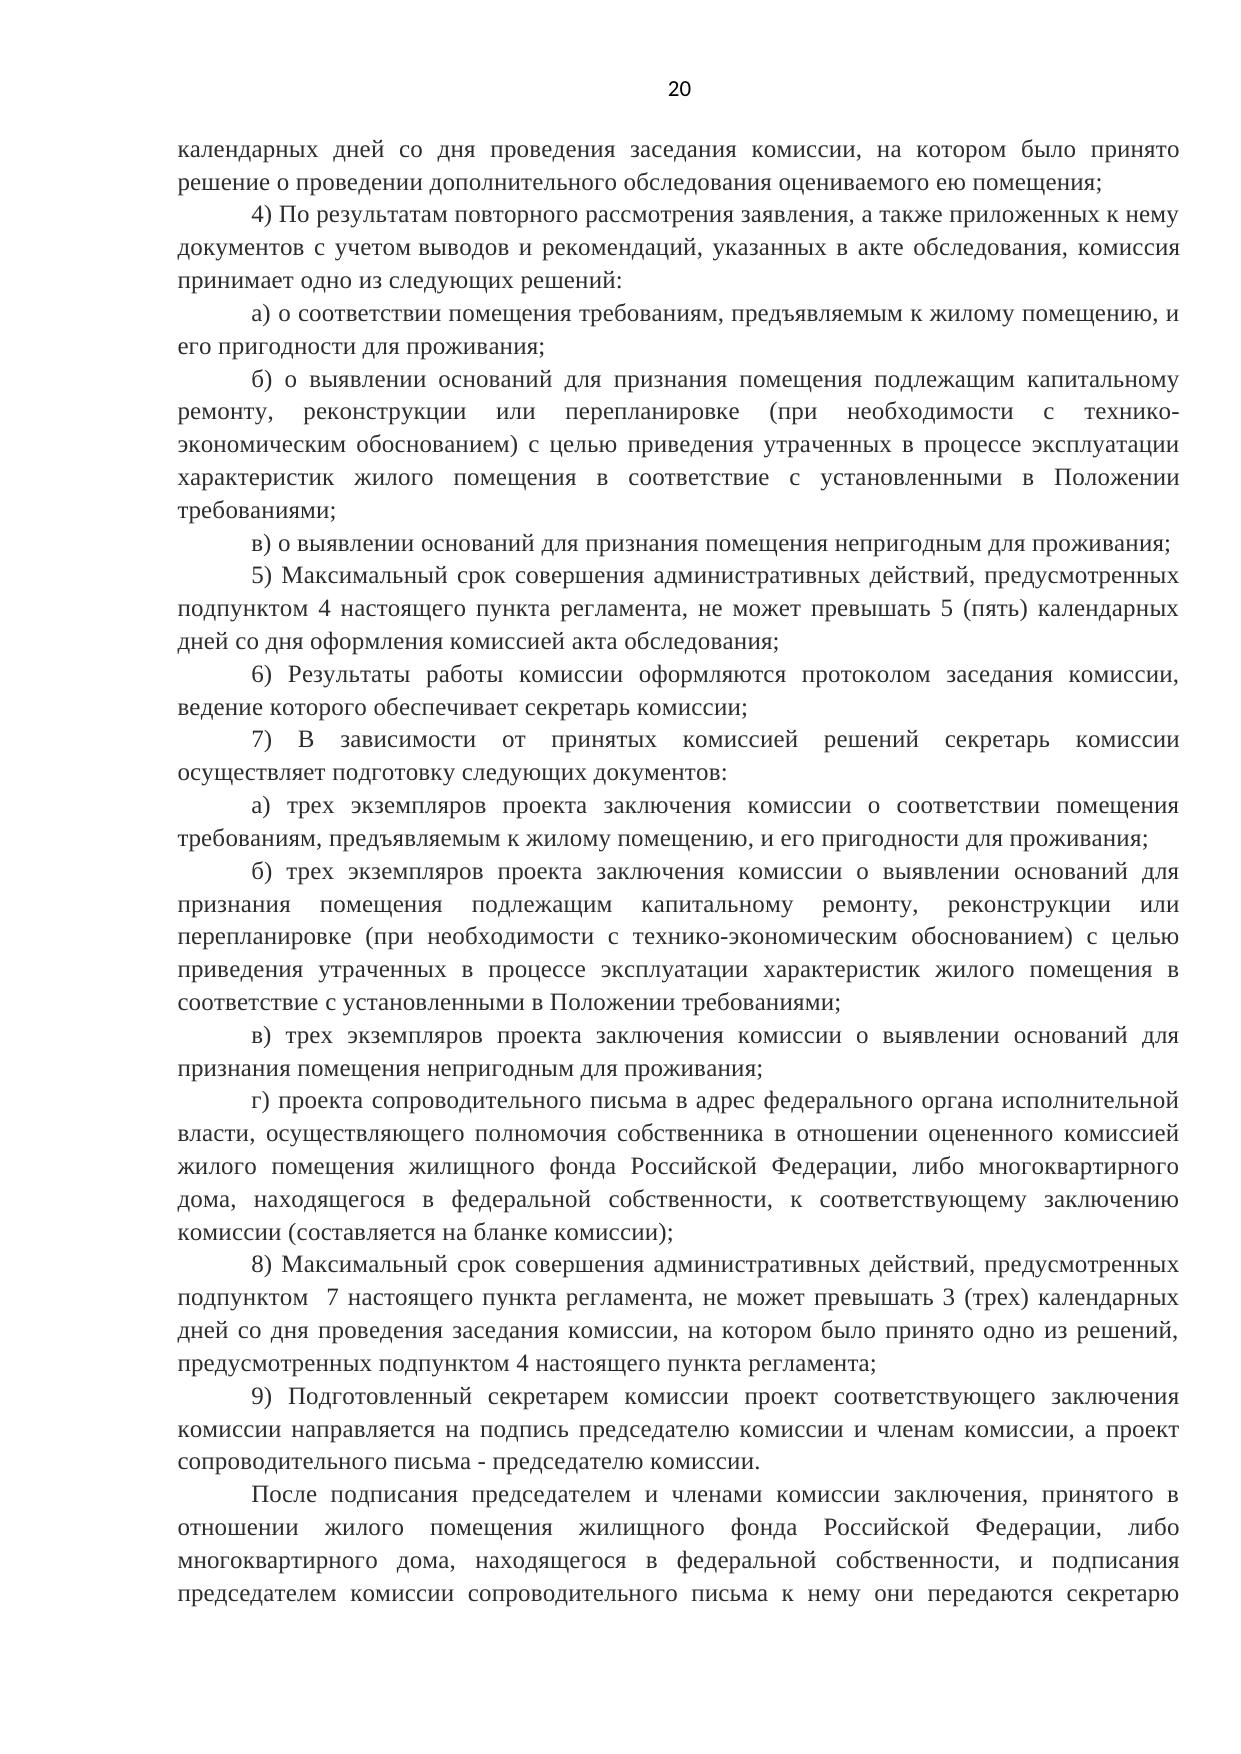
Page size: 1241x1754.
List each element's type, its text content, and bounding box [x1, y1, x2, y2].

text б) трех экземпляров проекта заключения комиссии о выявлении оснований для признания помещения подлежащим капитальному ремонту, реконструкции или перепланировке (при необходимости с технико-экономическим обоснованием) с целью приведения утраченных в процессе эксплуатации характеристик жилого помещения в соответствие с установленными в Положении требованиями; [177, 852, 1181, 1016]
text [177, 1475, 1181, 1606]
text 8) Максимальный срок совершения административных действий, предусмотренных подпунктом 7 настоящего пункта регламента, не может превышать 3 (трех) календарных дней со дня проведения заседания комиссии, на котором было принято одно из решений, предусмотренных подпунктом 4 настоящего пункта регламента; [177, 1246, 1181, 1377]
text г) проекта сопроводительного письма в адрес федерального органа исполнительной власти, осуществляющего полномочия собственника в отношении оцененного комиссией жилого помещения жилищного фонда Российской Федерации, либо многоквартирного дома, находящегося в федеральной собственности, к соответствующему заключению комиссии (составляется на бланке комиссии); [177, 1081, 1181, 1246]
text в) о выявлении оснований для признания помещения непригодным для проживания; [177, 524, 1181, 556]
text б) о выявлении оснований для признания помещения подлежащим капитальному ремонту, реконструкции или перепланировке (при необходимости с технико-экономическим обоснованием) с целью приведения утраченных в процессе эксплуатации характеристик жилого помещения в соответствие с установленными в Положении требованиями; [177, 359, 1181, 524]
text 5) Максимальный срок совершения административных действий, предусмотренных подпунктом 4 настоящего пункта регламента, не может превышать 5 (пять) календарных дней со дня оформления комиссией акта обследования; [177, 556, 1181, 655]
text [177, 130, 1181, 196]
text 9) Подготовленный секретарем комиссии проект соответствующего заключения комиссии направляется на подпись председателю комиссии и членам комиссии, а проект сопроводительного письма - председателю комиссии. [177, 1377, 1181, 1475]
text 4) По результатам повторного рассмотрения заявления, а также приложенных к нему документов с учетом выводов и рекомендаций, указанных в акте обследования, комиссия принимает одно из следующих решений: [177, 196, 1181, 294]
text в) трех экземпляров проекта заключения комиссии о выявлении оснований для признания помещения непригодным для проживания; [177, 1016, 1181, 1081]
text 6) Результаты работы комиссии оформляются протоколом заседания комиссии, ведение которого обеспечивает секретарь комиссии; [177, 655, 1181, 721]
text а) о соответствии помещения требованиям, предъявляемым к жилому помещению, и его пригодности для проживания; [177, 294, 1181, 359]
text а) трех экземпляров проекта заключения комиссии о соответствии помещения требованиям, предъявляемым к жилому помещению, и его пригодности для проживания; [177, 786, 1181, 852]
text 7) В зависимости от принятых комиссией решений секретарь комиссии осуществляет подготовку следующих документов: [177, 721, 1181, 786]
